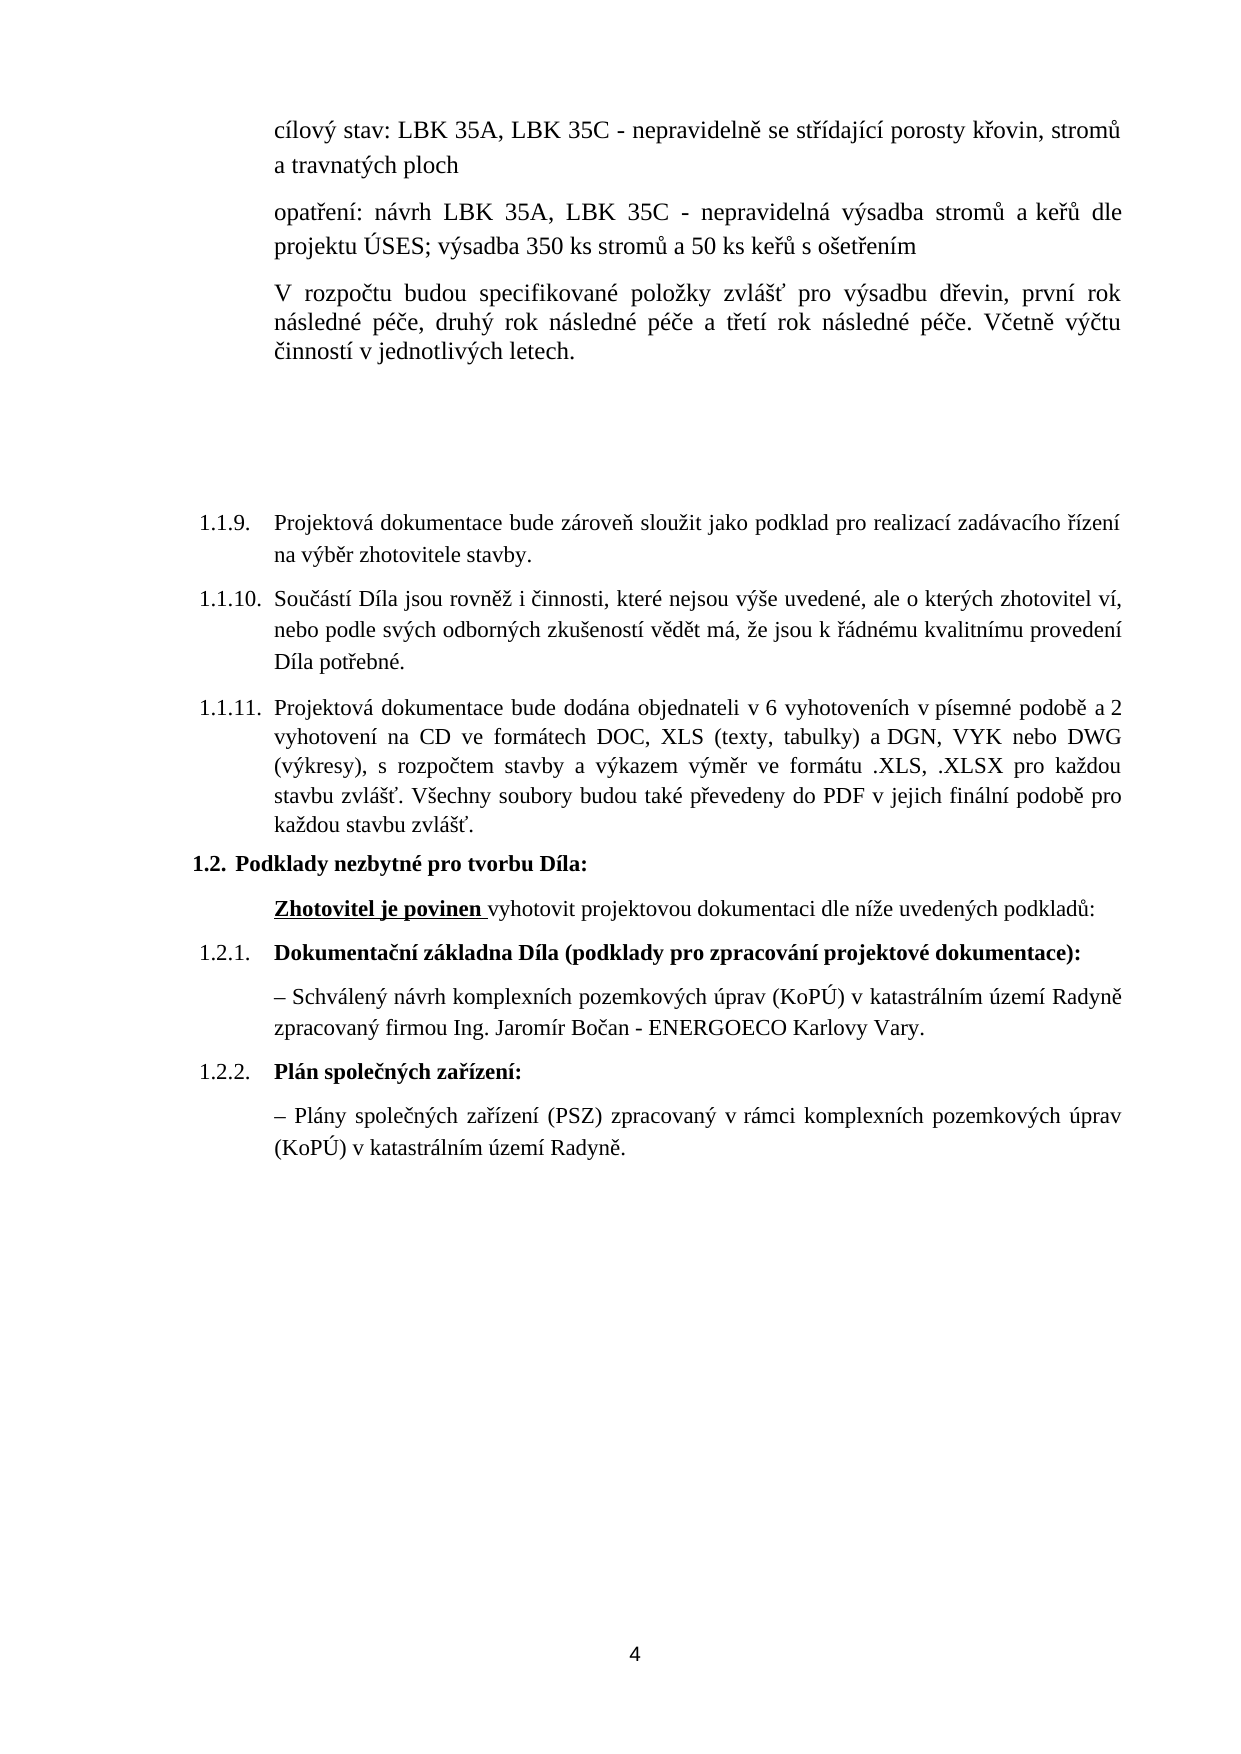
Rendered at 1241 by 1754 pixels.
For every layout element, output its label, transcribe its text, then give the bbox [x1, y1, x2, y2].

list opatření: návrh LBK 35A, LBK 35C - nepravidelná výsadba stromů a keřů dle projektu ÚSES; výsadba 350 ks stromů a 50 ks keřů s ošetřením [274, 197, 1122, 260]
list Zhotovitel je povinen vyhotovit projektovou dokumentaci dle níže uvedených podkladů: [200, 894, 1122, 921]
text V rozpočtu budou specifikované položky zvlášť pro výsadbu dřevin, první rok následné péče, druhý rok následné péče a třetí rok následné péče. Včetně výčtu činností v jednotlivých letech. [274, 278, 1122, 365]
list Projektová dokumentace bude dodána objednateli v 6 vyhotoveních v písemné podobě a 2 vyhotovení na CD ve formátech DOC, XLS (texty, tabulky) a DGN, VYK nebo DWG (výkresy), s rozpočtem stavby a výkazem výměr ve formátu .XLS, .XLSX pro každou stavbu zvlášť. Všechny soubory budou také převedeny do PDF v jejich finální podobě pro každou stavbu zvlášť. [199, 692, 1122, 838]
list – Schválený návrh komplexních pozemkových úprav (KoPÚ) v katastrálním území Radyně zpracovaný firmou Ing. Jaromír Bočan - ENERGOECO Karlovy Vary. [274, 983, 1122, 1041]
list Součástí Díla jsou rovněž i činnosti, které nejsou výše uvedené, ale o kterých zhotovitel ví, nebo podle svých odborných zkušeností vědět má, že jsou k řádnému kvalitnímu provedení Díla potřebné. [199, 585, 1122, 674]
list Dokumentační základna Díla (podklady pro zpracování projektové dokumentace): [199, 939, 1122, 965]
list – Plány společných zařízení (PSZ) zpracovaný v rámci komplexních pozemkových úprav (KoPÚ) v katastrálním území Radyně. [274, 1102, 1122, 1160]
list cílový stav: LBK 35A, LBK 35C - nepravidelně se střídající porosty křovin, stromů a travnatých ploch [274, 116, 1122, 179]
list Plán společných zařízení: [199, 1058, 1122, 1085]
list Projektová dokumentace bude zároveň sloužit jako podklad pro realizací zadávacího řízení na výběr zhotovitele stavby. [199, 509, 1122, 567]
list Podklady nezbytné pro tvorbu Díla: [192, 851, 1122, 877]
